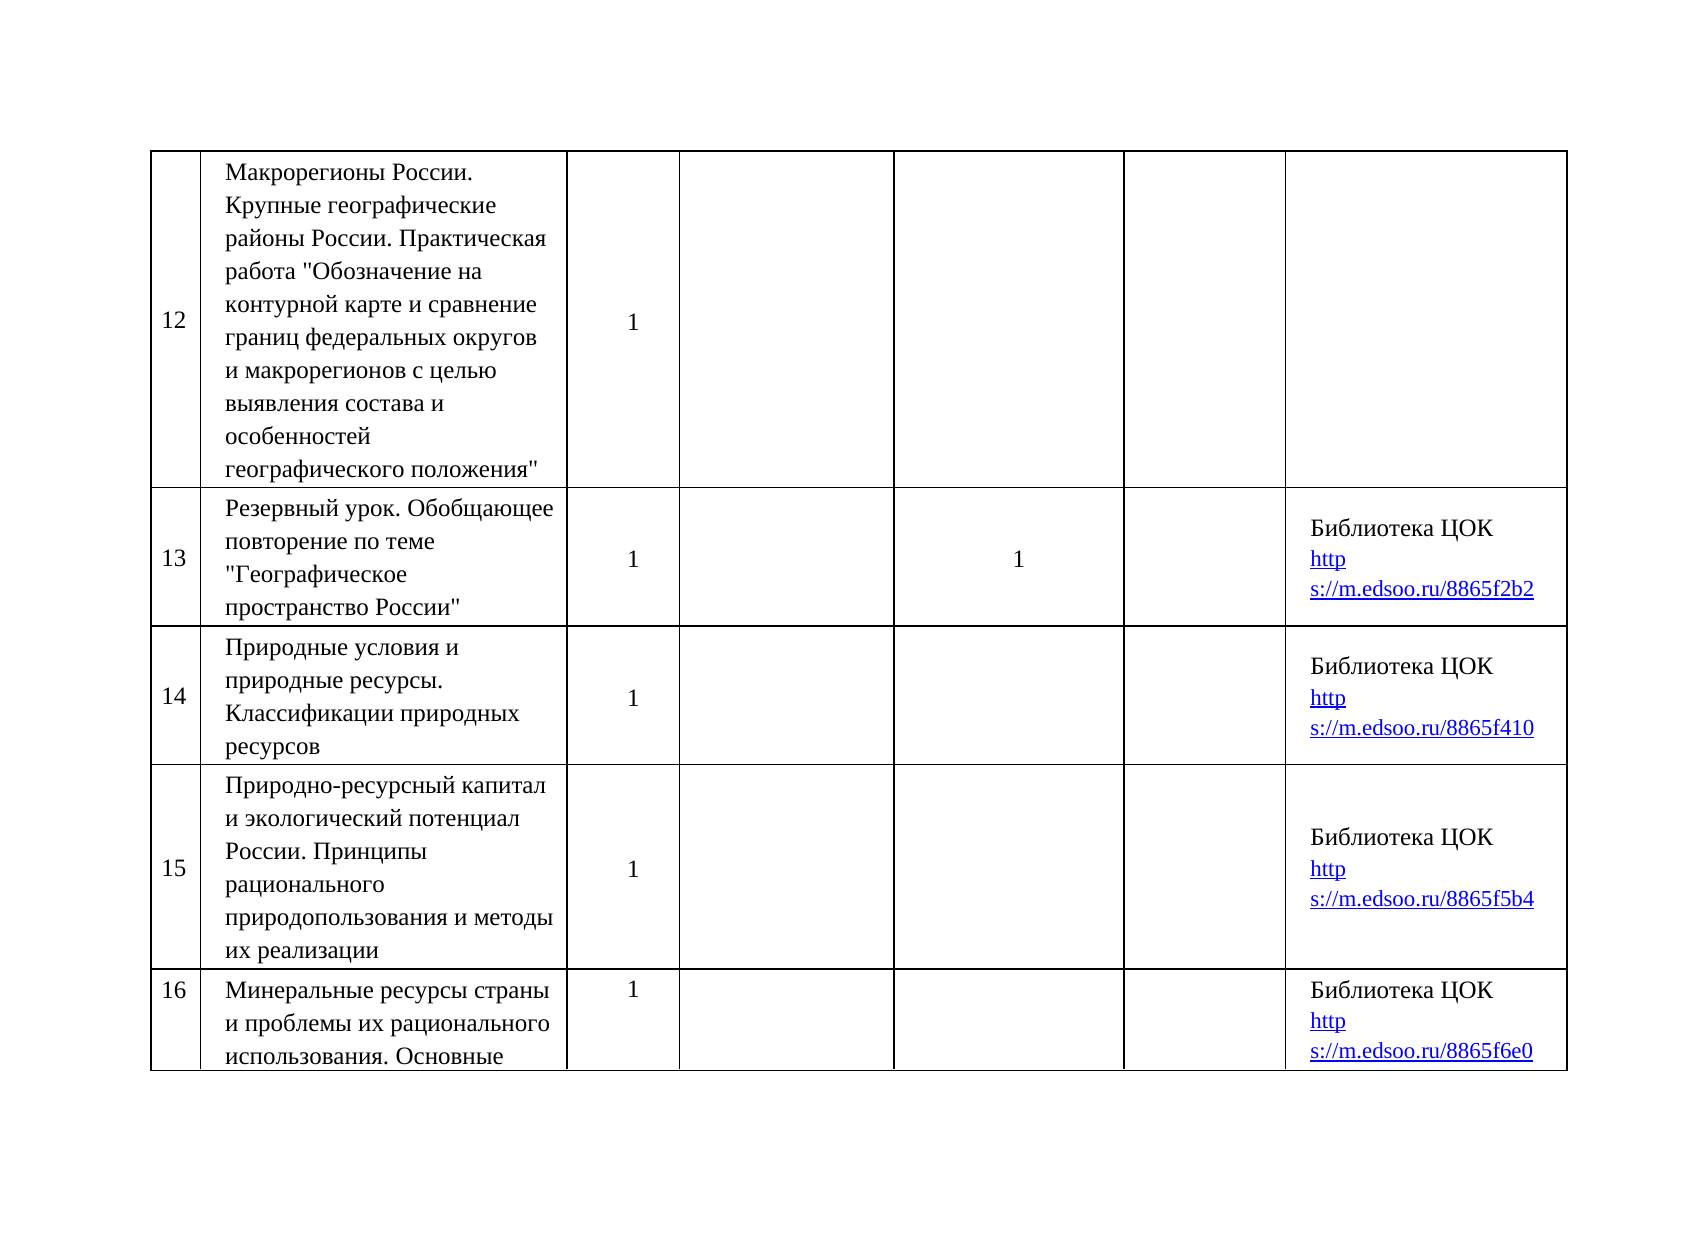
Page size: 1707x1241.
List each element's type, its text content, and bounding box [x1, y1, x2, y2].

table_cell 16 [152, 970, 200, 1069]
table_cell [1286, 970, 1566, 1069]
table_cell Резервный урок. Обобщающее повторение по теме "Географическое пространство России" [201, 488, 566, 625]
table_cell [895, 765, 1123, 968]
table_cell [1125, 627, 1285, 763]
table_cell [1125, 970, 1285, 1069]
table_cell [680, 152, 893, 487]
table_cell Библиотека ЦОК https://m.edsoo.ru/8865f410 [1286, 627, 1566, 763]
table_cell [680, 765, 893, 968]
table_cell 1 [568, 627, 679, 763]
table_cell [680, 488, 893, 625]
table_cell 14 [152, 627, 200, 763]
table_cell [1125, 488, 1285, 625]
table_cell 13 [152, 488, 200, 625]
table_cell [680, 627, 893, 763]
table_cell [895, 152, 1123, 487]
table_cell Природные условия и природные ресурсы. Классификации природных ресурсов [201, 627, 566, 763]
table_cell [895, 627, 1123, 763]
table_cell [201, 970, 566, 1069]
table_cell 1 [568, 152, 679, 487]
table_cell [1125, 765, 1285, 968]
table_cell 12 [152, 152, 200, 487]
table_cell [1125, 152, 1285, 487]
table_cell 1 [568, 970, 679, 1069]
table_cell 1 [568, 488, 679, 625]
table_cell [1286, 152, 1566, 487]
table_cell 15 [152, 765, 200, 968]
table_cell [680, 970, 893, 1069]
table_cell [895, 970, 1123, 1069]
table_cell 1 [895, 488, 1123, 625]
table_cell Природно-ресурсный капитал и экологический потенциал России. Принципы рационального природопользования и методы их реализации [201, 765, 566, 968]
table_cell 1 [568, 765, 679, 968]
table_cell Макрорегионы России. Крупные географические районы России. Практическая работа "Обозначение на контурной карте и сравнение границ федеральных округов и макрорегионов с целью выявления состава и особенностей географического положения" [201, 152, 566, 487]
table_cell Библиотека ЦОК https://m.edsoo.ru/8865f2b2 [1286, 488, 1566, 625]
table_cell Библиотека ЦОК https://m.edsoo.ru/8865f5b4 [1286, 765, 1566, 968]
